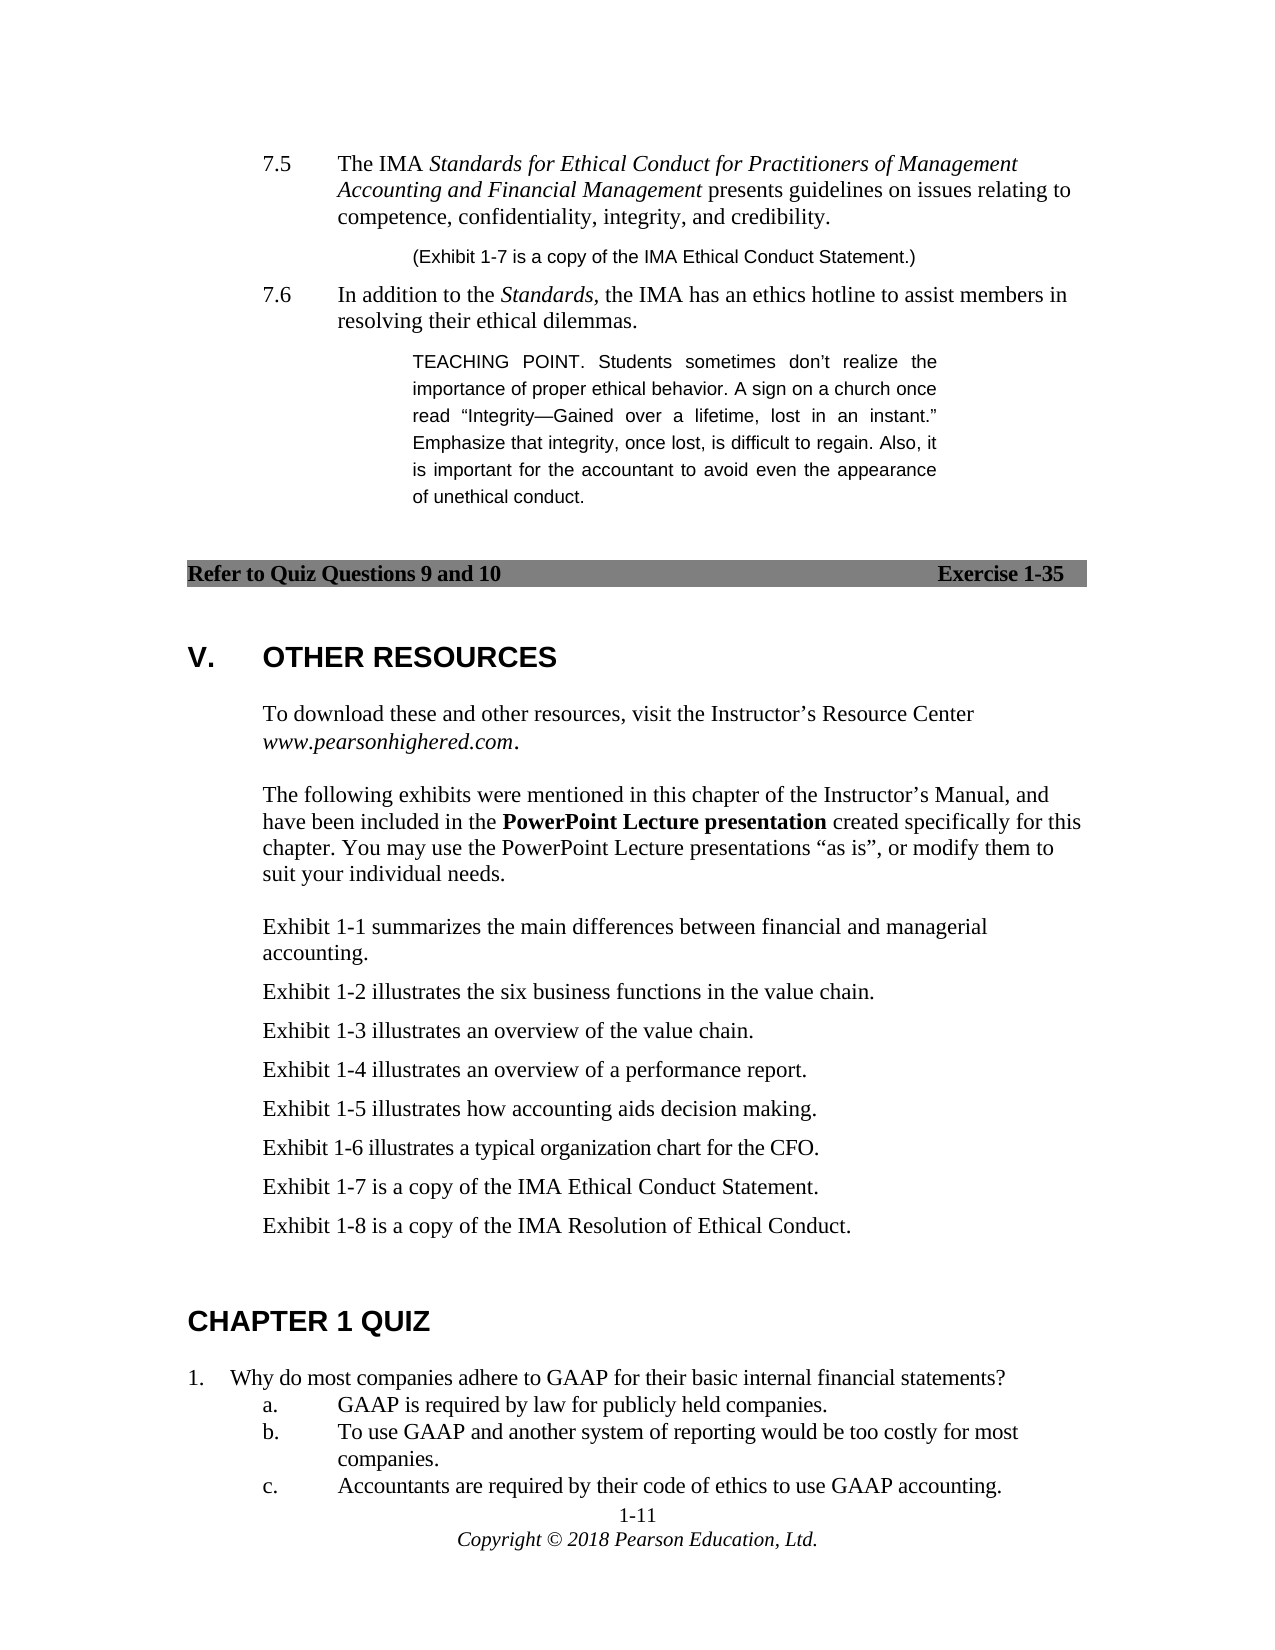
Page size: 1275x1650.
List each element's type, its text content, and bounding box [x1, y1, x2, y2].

text Teaching point. Students sometimes don’t realize the importance of proper ethical behavior. A sign on a church once read “Integrity—Gained over a lifetime, lost in an instant.” Emphasize that integrity, once lost, is difficult to regain. Also, it is important for the accountant to avoid even the appearance of unethical conduct. [412, 346, 937, 509]
list GAAP is required by law for publicly held companies. [262, 1391, 1087, 1418]
list The IMA Standards for Ethical Conduct for Practitioners of Management Accounting and Financial Management presents guidelines on issues relating to competence, confidentiality, integrity, and credibility. [262, 150, 1087, 229]
text The following exhibits were mentioned in this chapter of the Instructor’s Manual, and have been included in the PowerPoint Lecture presentation created specifically for this chapter. You may use the PowerPoint Lecture presentations “as is”, or modify them to suit your individual needs. [262, 781, 1087, 887]
text Exhibit 1-5 illustrates how accounting aids decision making. [262, 1095, 1087, 1121]
text Exhibit 1-4 illustrates an overview of a performance report. [262, 1056, 1087, 1082]
text Exhibit 1-8 is a copy of the IMA Resolution of Ethical Conduct. [262, 1212, 1087, 1238]
text Exhibit 1-3 illustrates an overview of the value chain. [262, 1017, 1087, 1043]
list Why do most companies adhere to GAAP for their basic internal financial statements? [187, 1364, 1087, 1391]
text V. OTHER RESOURCES [187, 640, 1087, 673]
text Refer to Quiz Questions 9 and 10 Exercise 1-35 [187, 560, 1087, 587]
text To download these and other resources, visit the Instructor’s Resource Center www.pearsonhighered.com. [262, 700, 1087, 755]
text Exhibit 1-7 is a copy of the IMA Ethical Conduct Statement. [262, 1173, 1087, 1200]
text (Exhibit 1-7 is a copy of the IMA Ethical Conduct Statement.) [412, 242, 937, 269]
list In addition to the Standards, the IMA has an ethics hotline to assist members in resolving their ethical dilemmas. [262, 281, 1087, 334]
text CHAPTER 1 QUIZ [187, 1304, 1087, 1337]
text Exhibit 1-6 illustrates a typical organization chart for the CFO. [262, 1134, 1087, 1161]
text Exhibit 1-1 summarizes the main differences between financial and managerial accounting. [262, 913, 1087, 966]
list To use GAAP and another system of reporting would be too costly for most companies. [262, 1418, 1087, 1472]
list Accountants are required by their code of ethics to use GAAP accounting. [262, 1472, 1087, 1499]
text Exhibit 1-2 illustrates the six business functions in the value chain. [262, 978, 1087, 1005]
